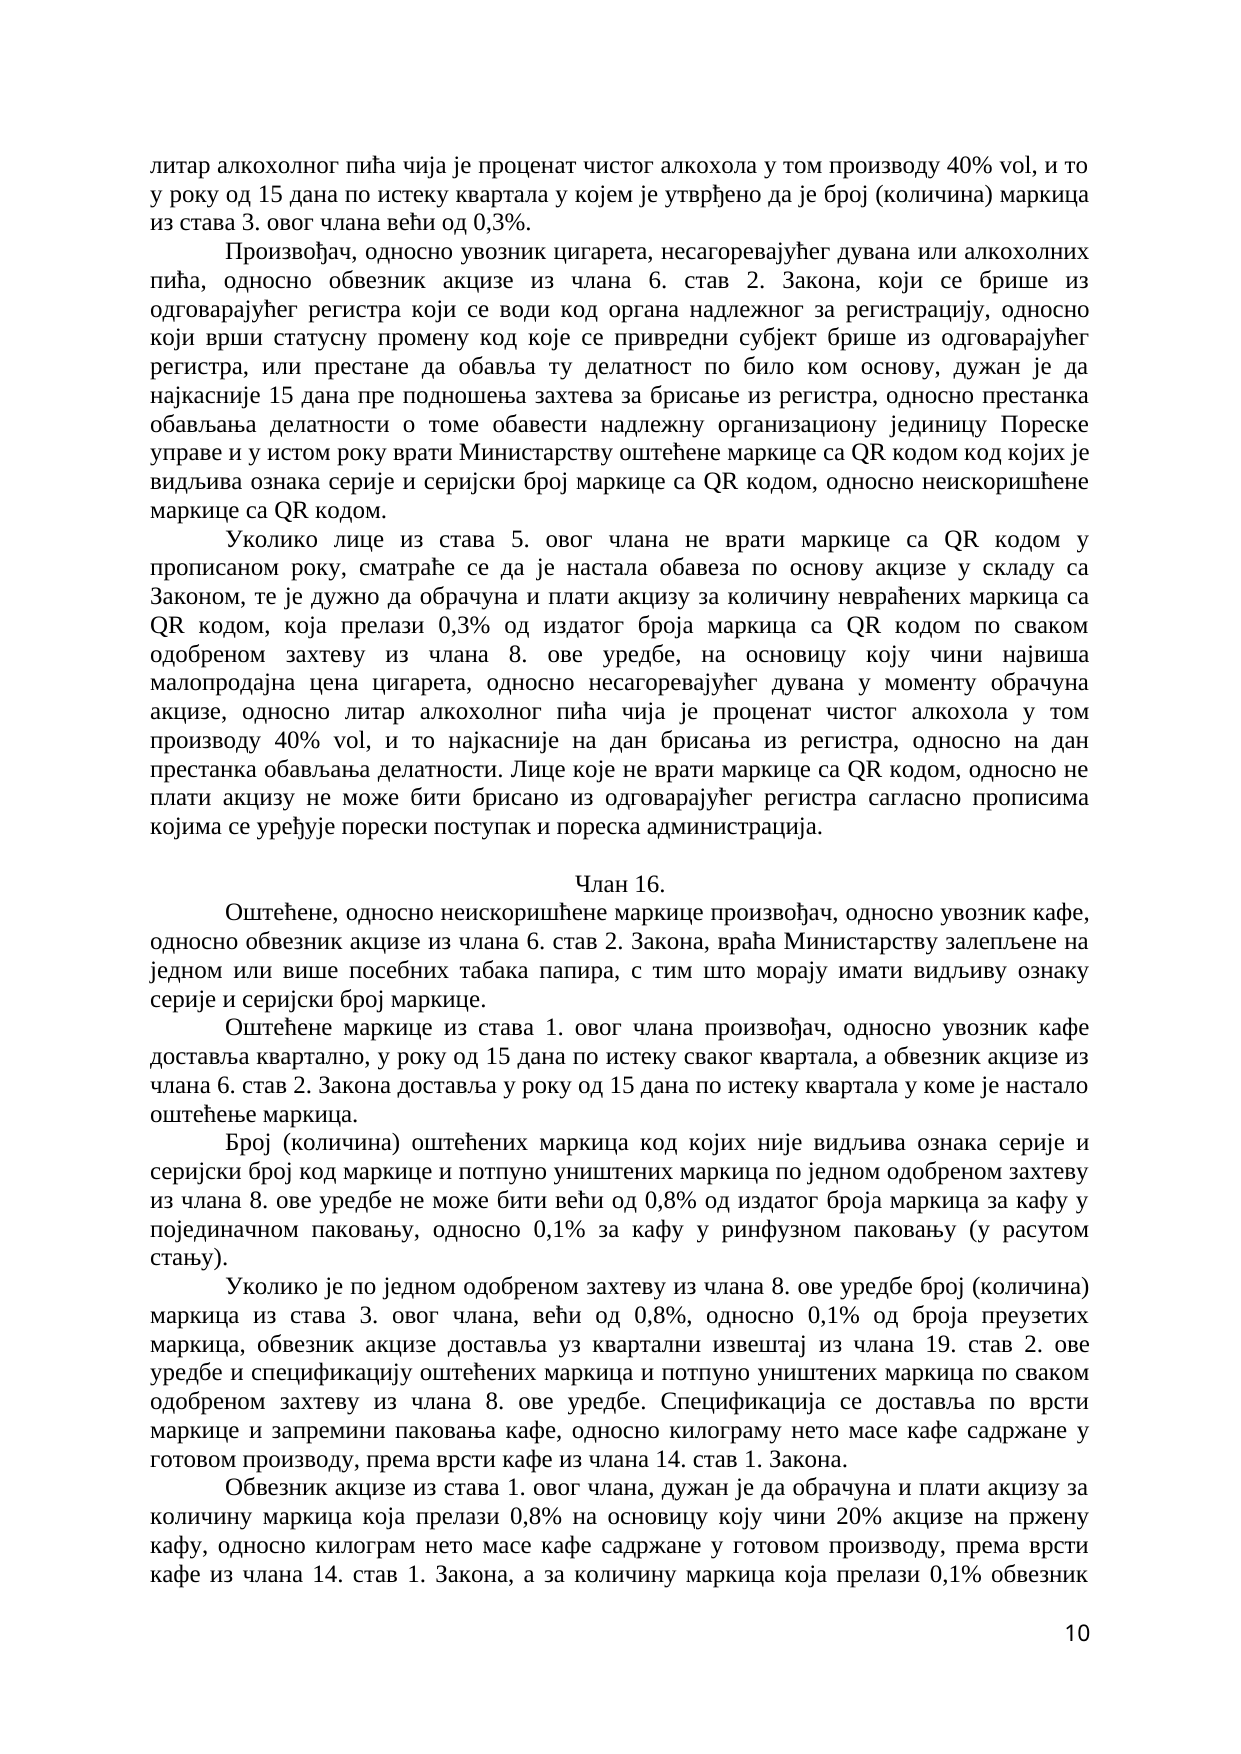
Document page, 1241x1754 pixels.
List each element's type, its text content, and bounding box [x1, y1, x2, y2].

text Члан 16. [150, 869, 1090, 897]
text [150, 1472, 1090, 1587]
text Оштећене, односно неискоришћене маркице произвођач, односно увозник кафе, односно обвезник акцизе из члана 6. став 2. Закона, враћа Mинистарству залепљене на једном или више посебних табака папира, с тим што морају имати видљиву ознаку серије и серијски број маркице. [150, 897, 1090, 1012]
text Број (количина) оштећених маркица код којих није видљива ознака серије и серијски број код маркице и потпуно уништених маркица по једном одобреном захтеву из члана 8. ове уредбе не може бити већи од 0,8% од издатог броја маркица за кафу у појединачном паковању, односно 0,1% за кафу у ринфузном паковању (у расутом стању). [150, 1127, 1090, 1271]
text Оштећене маркице из става 1. овог члана произвођач, односно увозник кафе доставља квартално, у року од 15 дана по истеку сваког квартала, а обвезник акцизе из члана 6. став 2. Закона доставља у року од 15 дана по истеку квартала у коме је настало оштећење маркица. [150, 1012, 1090, 1127]
text Произвођач, односно увозник цигарета, несагоревајућег дувана или алкохолних пића, односно обвезник акцизе из члана 6. став 2. Закона, који се брише из одговарајућег регистра који се води код органа надлежног за регистрацију, односно који врши статусну промену код које се привредни субјект брише из одговарајућег регистра, или престане да обавља ту делатност по било ком основу, дужан је да најкасније 15 дана пре подношења захтева за брисање из регистра, односно престанка обављања делатности о томе обавести надлежну организациону јединицу Пореске управе и у истом року врати Mинистарству оштећене маркице са QR кодом код којих је видљива ознака серије и серијски број маркице са QR кодом, односно неискоришћене маркице са QR кодом. [150, 236, 1090, 524]
text Уколико је по једном одобреном захтеву из члана 8. ове уредбе број (количина) маркица из става 3. овог члана, већи од 0,8%, односно 0,1% од броја преузетих маркица, обвезник акцизе доставља уз квартални извештај из члана 19. став 2. ове уредбе и спецификацију оштећених маркица и потпуно уништених маркица по сваком одобреном захтеву из члана 8. ове уредбе. Спецификација се доставља по врсти маркице и запремини паковања кафе, односно килограму нето масе кафе садржане у готовом производу, према врсти кафе из члана 14. став 1. Закона. [150, 1271, 1090, 1472]
text Уколико лице из става 5. овог члана не врати маркице са QR кодом у прописаном року, сматраће се да је настала обавеза по основу акцизе у складу са Законом, те је дужно да обрачуна и плати акцизу за количину невраћених маркица са QR кодом, која прелази 0,3% од издатог броја маркица са QR кодом по сваком одобреном захтеву из члана 8. ове уредбе, на основицу коју чини највиша малопродајна цена цигарета, односно несагоревајућег дувана у моменту обрачуна акцизе, односно литар алкохолног пића чија је проценат чистог алкохола у том производу 40% vol, и то најкасније на дан брисања из регистра, односно на дан престанка обављања делатности. Лице које не врати маркице са QR кодом, односно не плати акцизу не може бити брисано из одговарајућег регистра сагласно прописима којима се уређује порески поступак и пореска администрација. [150, 524, 1090, 840]
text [150, 150, 1090, 236]
